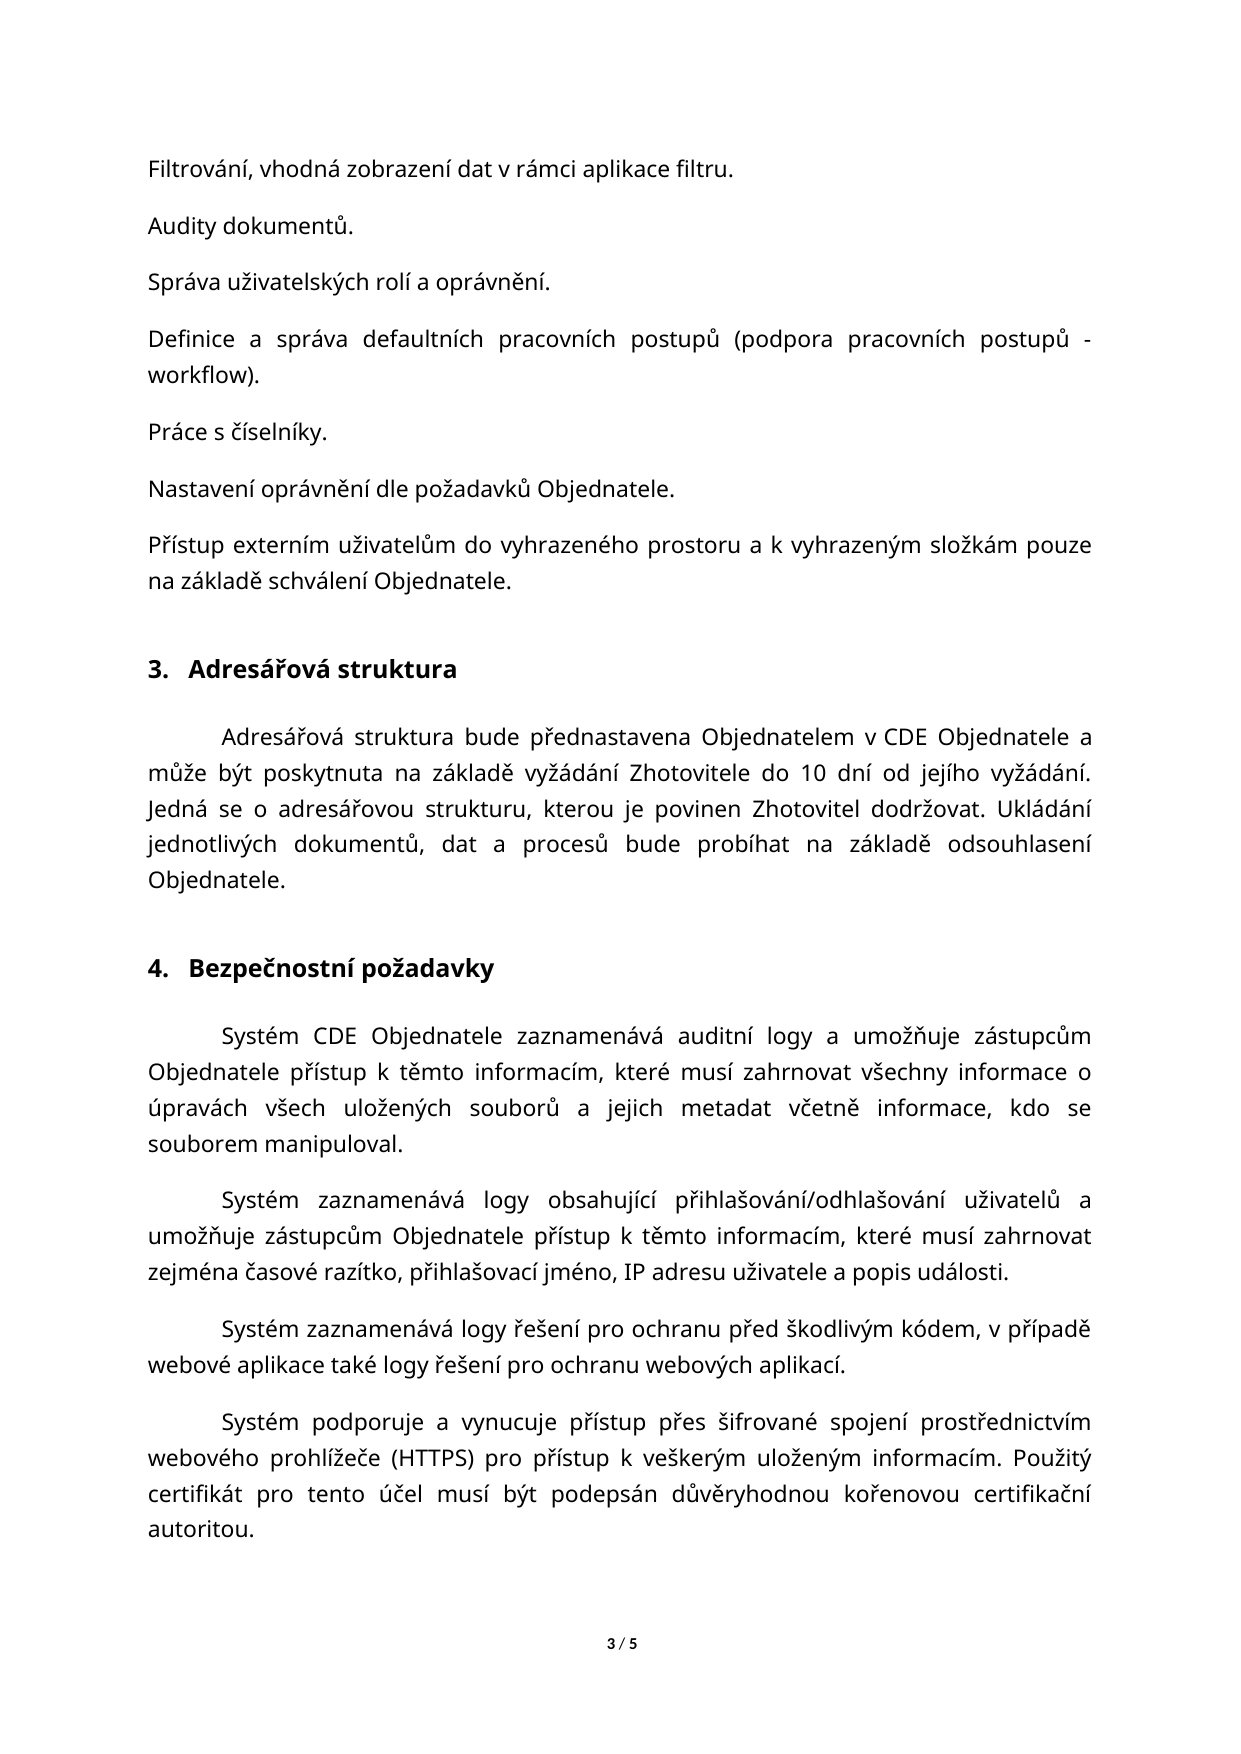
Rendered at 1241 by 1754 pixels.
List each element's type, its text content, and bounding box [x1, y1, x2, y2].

text Systém podporuje a vynucuje přístup přes šifrované spojení prostřednictvím webového prohlížeče (HTTPS) pro přístup k veškerým uloženým informacím. Použitý certifikát pro tento účel musí být podepsán důvěryhodnou kořenovou certifikační autoritou. [148, 1406, 1093, 1545]
text Správa uživatelských rolí a oprávnění. [148, 266, 1093, 298]
text Systém CDE Objednatele zaznamenává auditní logy a umožňuje zástupcům Objednatele přístup k těmto informacím, které musí zahrnovat všechny informace o úpravách všech uložených souborů a jejich metadat včetně informace, kdo se souborem manipuloval. [148, 1020, 1093, 1159]
text Filtrování, vhodná zobrazení dat v rámci aplikace filtru. [148, 153, 1093, 184]
text Audity dokumentů. [148, 209, 1093, 241]
text Přístup externím uživatelům do vyhrazeného prostoru a k vyhrazeným složkám pouze na základě schválení Objednatele. [148, 529, 1093, 597]
subtitle 4. Bezpečnostní požadavky [148, 950, 1093, 984]
text Adresářová struktura bude přednastavena Objednatelem v CDE Objednatele a může být poskytnuta na základě vyžádání Zhotovitele do 10 dní od jejího vyžádání. Jedná se o adresářovou strukturu, kterou je povinen Zhotovitel dodržovat. Ukládání jednotlivých dokumentů, dat a procesů bude probíhat na základě odsouhlasení Objednatele. [148, 721, 1093, 896]
text Definice a správa defaultních pracovních postupů (podpora pracovních postupů - workflow). [148, 323, 1093, 390]
text Systém zaznamenává logy obsahující přihlašování/odhlašování uživatelů a umožňuje zástupcům Objednatele přístup k těmto informacím, které musí zahrnovat zejména časové razítko, přihlašovací jméno, IP adresu uživatele a popis události. [148, 1184, 1093, 1287]
text Systém zaznamenává logy řešení pro ochranu před škodlivým kódem, v případě webové aplikace také logy řešení pro ochranu webových aplikací. [148, 1313, 1093, 1380]
subtitle 3. Adresářová struktura [148, 651, 1093, 685]
text Nastavení oprávnění dle požadavků Objednatele. [148, 473, 1093, 504]
text Práce s číselníky. [148, 416, 1093, 447]
